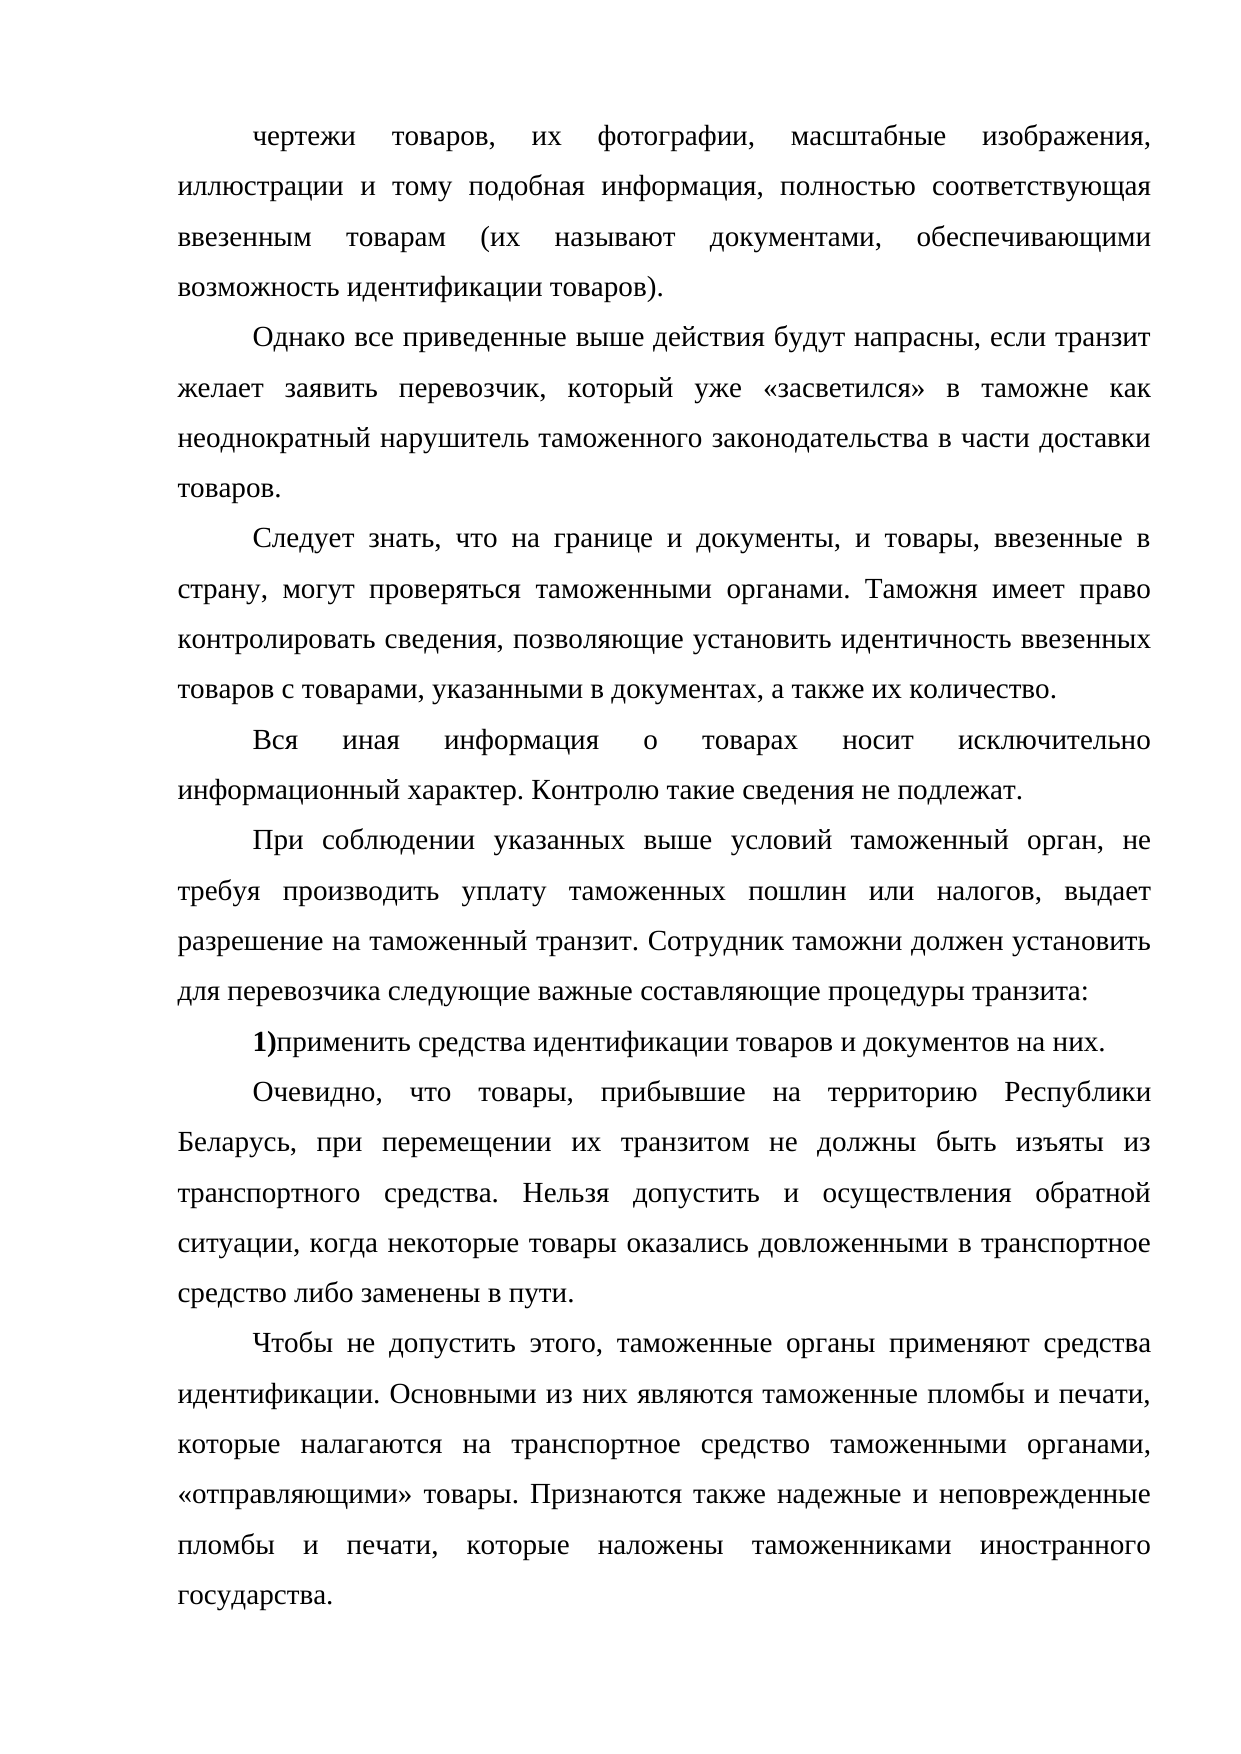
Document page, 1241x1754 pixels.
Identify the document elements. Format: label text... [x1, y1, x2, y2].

text Однако все приведенные выше действия будут напрасны, если транзит желает заявить перевозчик, который уже «засветился» в таможне как неоднократный нарушитель таможенного законодательства в части доставки товаров. [177, 319, 1152, 504]
text Вся иная информация о товарах носит исключительно информационный характер. Контролю такие сведения не подлежат. [177, 722, 1152, 806]
text При соблюдении указанных выше условий таможенный орган, не требуя производить уплату таможенных пошлин или налогов, выдает разрешение на таможенный транзит. Сотрудник таможни должен установить для перевозчика следующие важные составляющие процедуры транзита: [177, 822, 1152, 1007]
text чертежи товаров, их фотографии, масштабные изображения, иллюстрации и тому подобная информация, полностью соответствующая ввезенным товарам (их называют документами, обеспечивающими возможность идентификации товаров). [177, 118, 1152, 303]
text 1)применить средства идентификации товаров и документов на них. [177, 1024, 1152, 1057]
text Следует знать, что на границе и документы, и товары, ввезенные в страну, могут проверяться таможенными органами. Таможня имеет право контролировать сведения, позволяющие установить идентичность ввезенных товаров с товарами, указанными в документах, а также их количество. [177, 521, 1152, 705]
text Чтобы не допустить этого, таможенные органы применяют средства идентификации. Основными из них являются таможенные пломбы и печати, которые налагаются на транспортное средство таможенными органами, «отправляющими» товары. Признаются также надежные и неповрежденные пломбы и печати, которые наложены таможенниками иностранного государства. [177, 1326, 1152, 1611]
text Очевидно, что товары, прибывшие на территорию Республики Беларусь, при перемещении их транзитом не должны быть изъяты из транспортного средства. Нельзя допустить и осуществления обратной ситуации, когда некоторые товары оказались довложенными в транспортное средство либо заменены в пути. [177, 1074, 1152, 1309]
